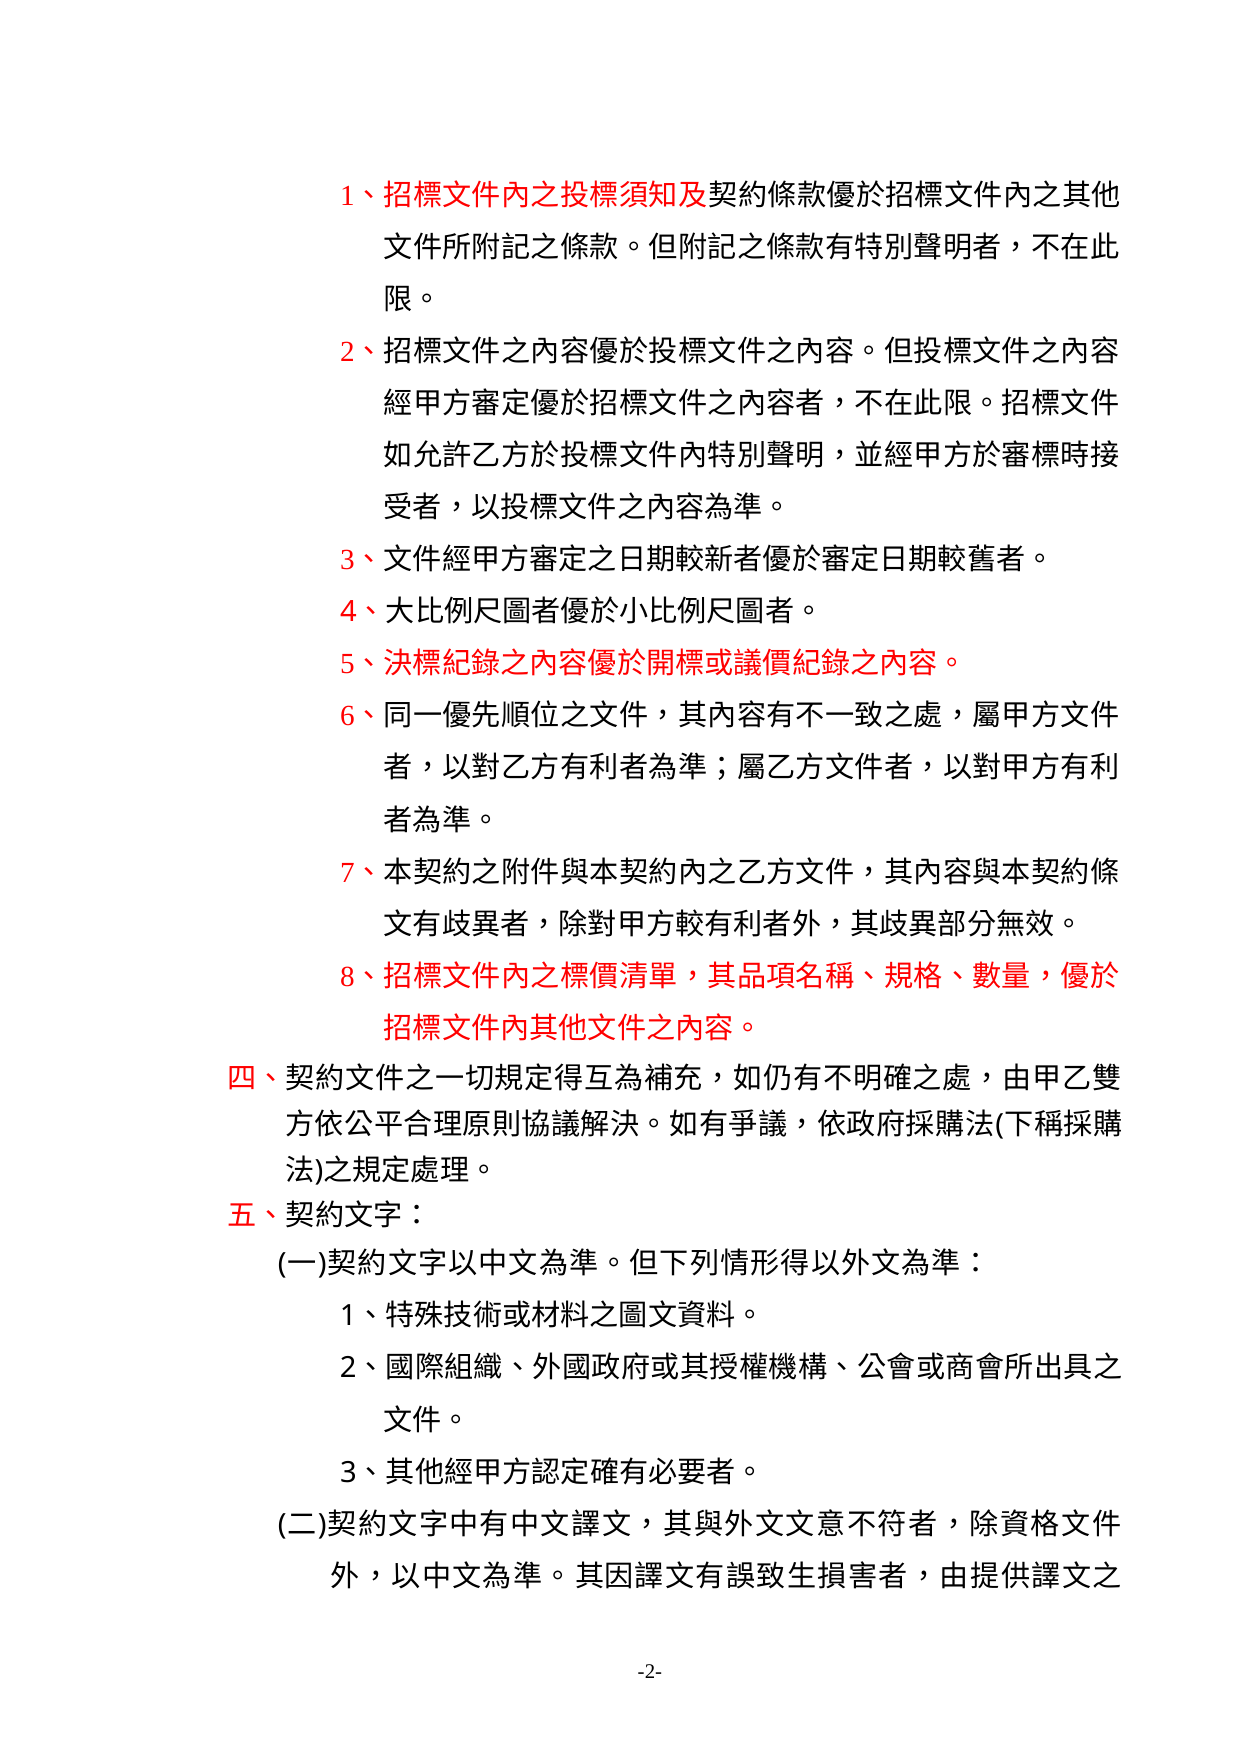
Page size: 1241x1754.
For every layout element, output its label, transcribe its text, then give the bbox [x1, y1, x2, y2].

list 招標文件內之標價清單，其品項名稱、規格、數量，優於招標文件內其他文件之內容。 [340, 947, 1122, 1052]
list 決標紀錄之內容優於開標或議價紀錄之內容。 [340, 635, 1122, 687]
list 本契約之附件與本契約內之乙方文件，其內容與本契約條文有歧異者，除對甲方較有利者外，其歧異部分無效。 [340, 843, 1122, 947]
list 招標文件之內容優於投標文件之內容。但投標文件之內容經甲方審定優於招標文件之內容者，不在此限。招標文件如允許乙方於投標文件內特別聲明，並經甲方於審標時接受者，以投標文件之內容為準。 [340, 322, 1122, 531]
list 文件經甲方審定之日期較新者優於審定日期較舊者。 [340, 531, 1122, 583]
list 契約文字以中文為準。但下列情形得以外文為準： [278, 1235, 1122, 1287]
list 特殊技術或材料之圖文資料。 [339, 1287, 1122, 1339]
list 同一優先順位之文件，其內容有不一致之處，屬甲方文件者，以對乙方有利者為準；屬乙方文件者，以對甲方有利者為準。 [340, 687, 1122, 843]
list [278, 1495, 1122, 1599]
list 招標文件內之投標須知及契約條款優於招標文件內之其他文件所附記之條款。但附記之條款有特別聲明者，不在此限。 [340, 166, 1122, 322]
list 大比例尺圖者優於小比例尺圖者。 [340, 583, 1122, 635]
list 國際組織、外國政府或其授權機構、公會或商會所出具之文件。 [339, 1339, 1122, 1443]
list 契約文字： [227, 1189, 1122, 1235]
list 其他經甲方認定確有必要者。 [340, 1443, 1122, 1495]
list 契約文件之一切規定得互為補充，如仍有不明確之處，由甲乙雙方依公平合理原則協議解決。如有爭議，依政府採購法(下稱採購法)之規定處理。 [227, 1052, 1122, 1189]
